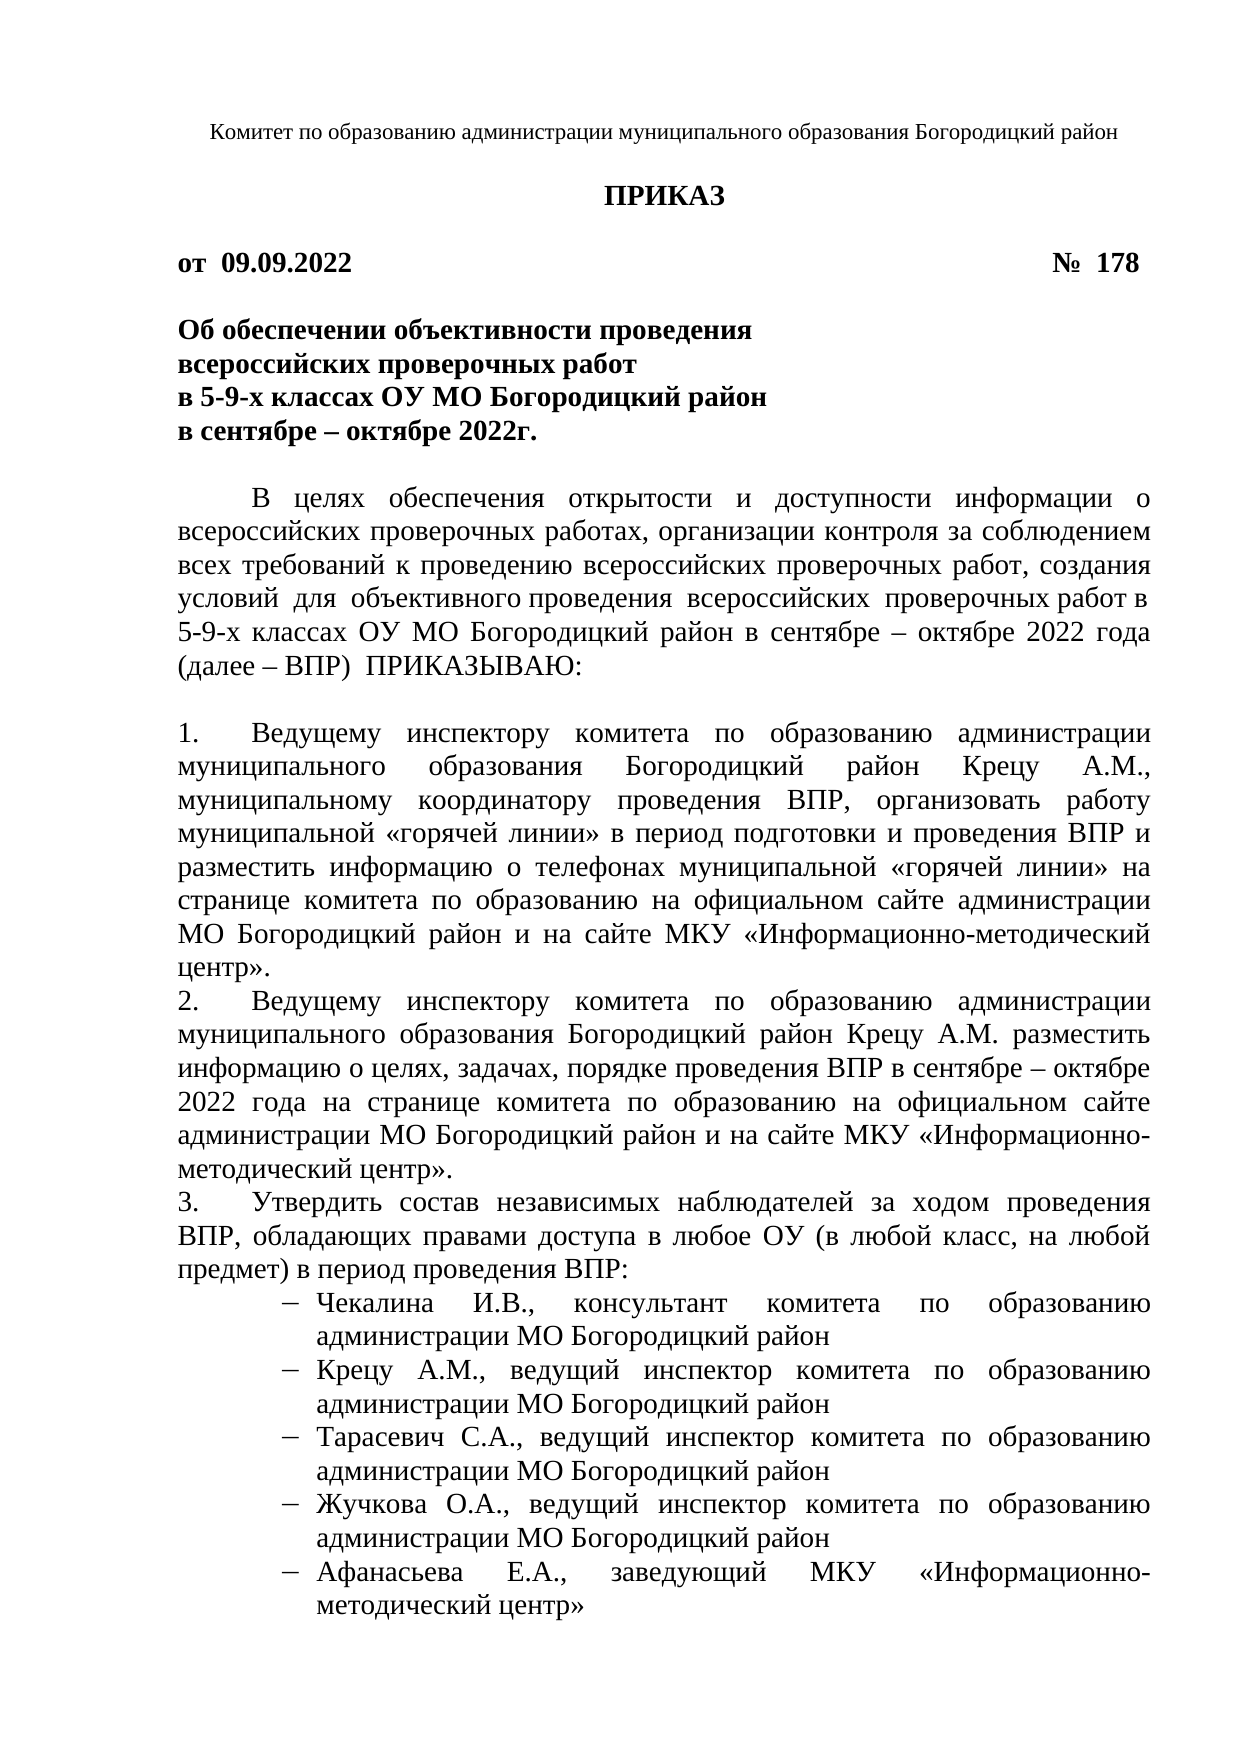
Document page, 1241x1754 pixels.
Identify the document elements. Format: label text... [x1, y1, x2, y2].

list Тарасевич С.А., ведущий инспектор комитета по образованию администрации МО Богородицкий район [279, 1419, 1152, 1486]
list Крецу А.М., ведущий инспектор комитета по образованию администрации МО Богородицкий район [279, 1352, 1152, 1419]
text 5-9-х классах ОУ МО Богородицкий район в сентябре – октябре 2022 года (далее – ВПР) ПРИКАЗЫВАЮ: [177, 614, 1152, 681]
text Об обеспечении объективности проведения [177, 312, 1152, 346]
text в сентябре – октябре 2022г. [177, 413, 1152, 446]
text ПРИКАЗ [177, 178, 1152, 212]
list Ведущему инспектору комитета по образованию администрации муниципального образования Богородицкий район Крецу А.М., муниципальному координатору проведения ВПР, организовать работу муниципальной «горячей линии» в период подготовки и проведения ВПР и разместить информацию о телефонах муниципальной «горячей линии» на странице комитета по образованию на официальном сайте администрации МО Богородицкий район и на сайте МКУ «Информационно-методический центр». [177, 715, 1152, 983]
text в 5-9-х классах ОУ МО Богородицкий район [177, 379, 1152, 413]
list Чекалина И.В., консультант комитета по образованию администрации МО Богородицкий район [279, 1285, 1152, 1352]
list Ведущему инспектору комитета по образованию администрации муниципального образования Богородицкий район Крецу А.М. разместить информацию о целях, задачах, порядке проведения ВПР в сентябре – октябре 2022 года на странице комитета по образованию на официальном сайте администрации МО Богородицкий район и на сайте МКУ «Информационно-методический центр». [177, 983, 1152, 1184]
text В целях обеспечения открытости и доступности информации о всероссийских проверочных работах, организации контроля за соблюдением всех требований к проведению всероссийских проверочных работ, создания условий для объективного проведения всероссийских проверочных работ в [177, 480, 1152, 614]
text Комитет по образованию администрации муниципального образования Богородицкий район [177, 118, 1152, 144]
list Утвердить состав независимых наблюдателей за ходом проведения ВПР, обладающих правами доступа в любое ОУ (в любой класс, на любой предмет) в период проведения ВПР: [177, 1184, 1152, 1285]
list Жучкова О.А., ведущий инспектор комитета по образованию администрации МО Богородицкий район [279, 1486, 1152, 1554]
text всероссийских проверочных работ [177, 346, 1152, 379]
list Афанасьева Е.А., заведующий МКУ «Информационно-методический центр» [279, 1554, 1152, 1621]
text от 09.09.2022 № 178 [177, 245, 1152, 279]
